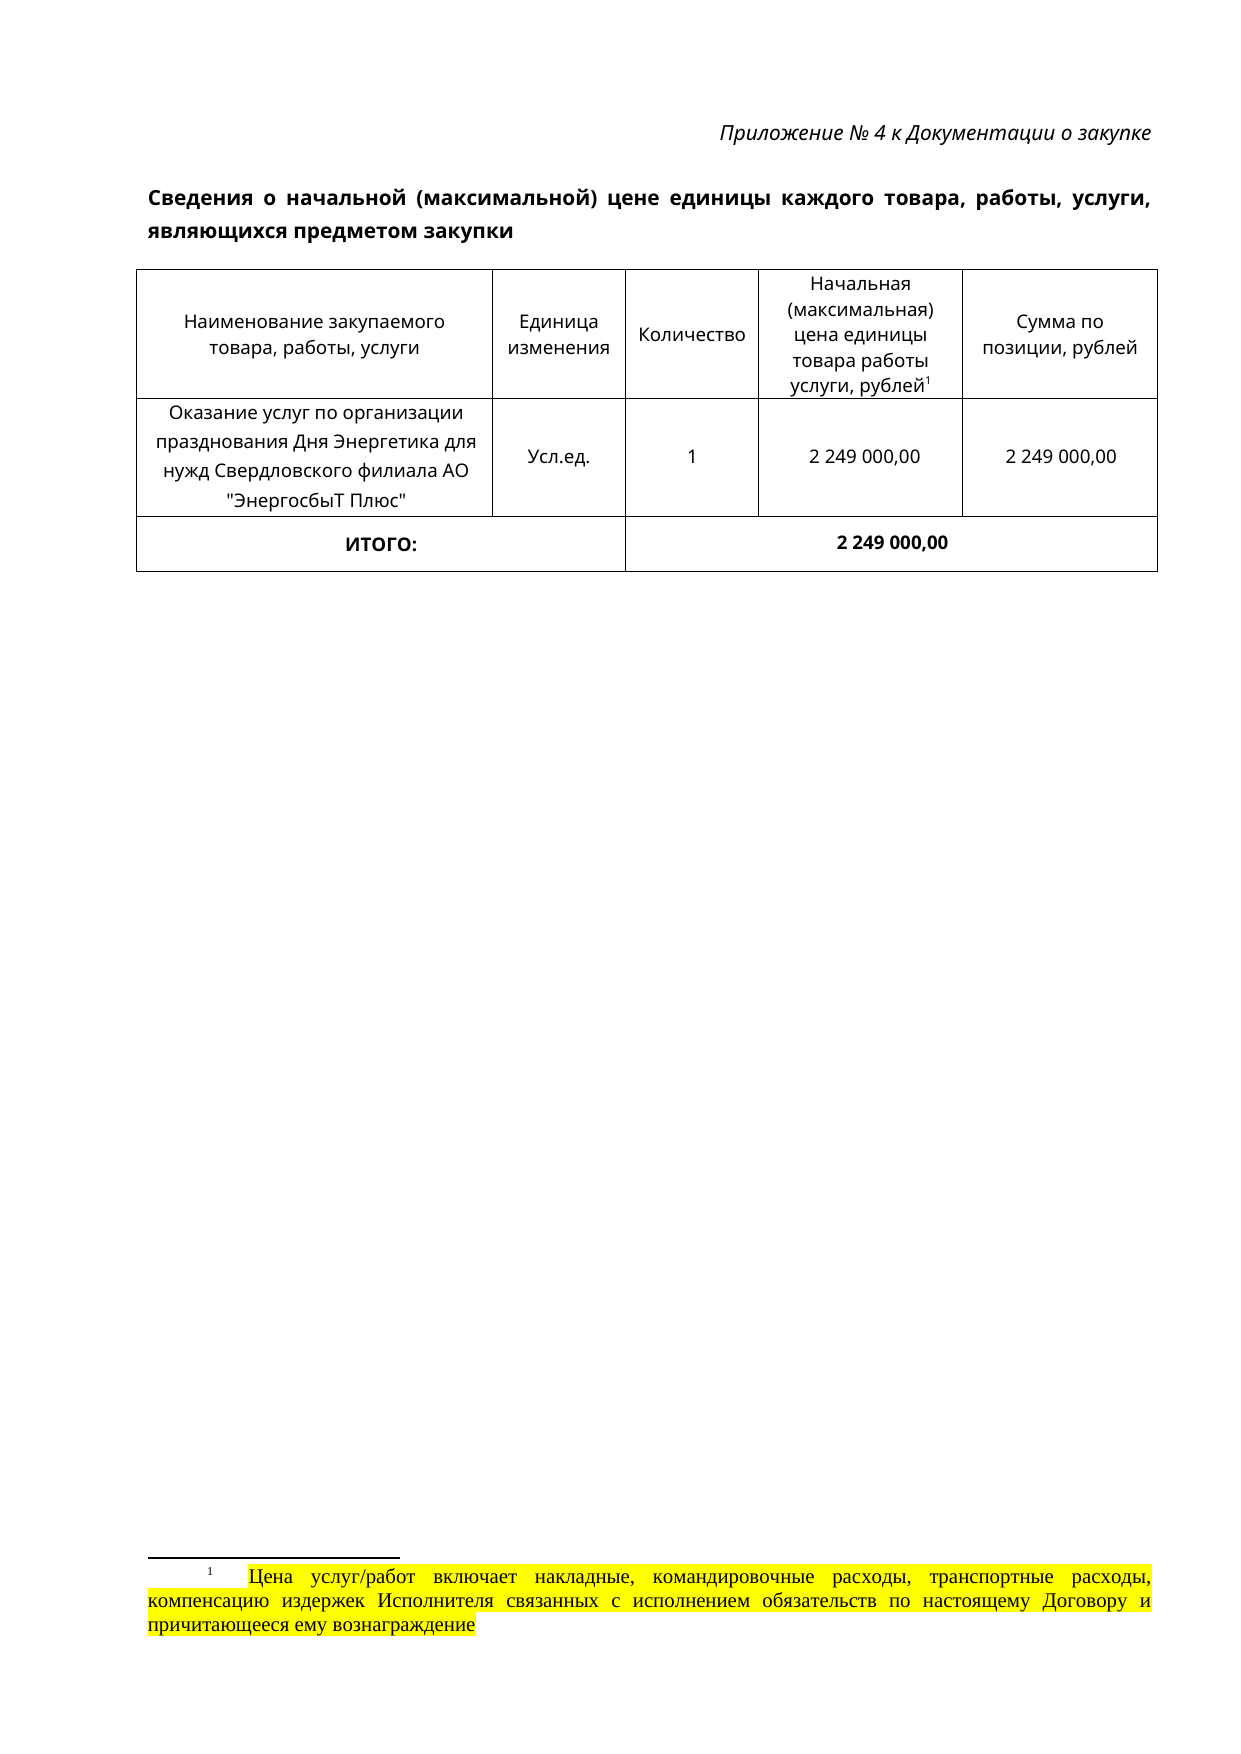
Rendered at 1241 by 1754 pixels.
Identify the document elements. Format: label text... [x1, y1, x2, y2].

table_cell 2 249 000,00 [759, 399, 962, 516]
table_cell 2 249 000,00 [626, 517, 1157, 571]
table_cell 2 249 000,00 [963, 399, 1157, 516]
text Сведения о начальной (максимальной) цене единицы каждого товара, работы, услуги, являющихся предметом закупки [148, 183, 1152, 244]
table_header Количество [626, 270, 758, 398]
table_cell Оказание услуг по организации празднования Дня Энергетика для нужд Свердловского филиала АО "ЭнергосбыТ Плюс" [137, 399, 492, 516]
table_header Наименование закупаемого товара, работы, услуги [137, 270, 492, 398]
list Приложение № 4 к Документации о закупке [223, 118, 1152, 147]
table_header Сумма по позиции, рублей [963, 270, 1157, 398]
table_cell ИТОГО: [137, 517, 625, 571]
table_cell 1 [626, 399, 758, 516]
table_header Начальная (максимальная) цена единицы товара работы услуги, рублей [759, 270, 962, 398]
table_cell Усл.ед. [493, 399, 625, 516]
table_header Единица изменения [493, 270, 625, 398]
